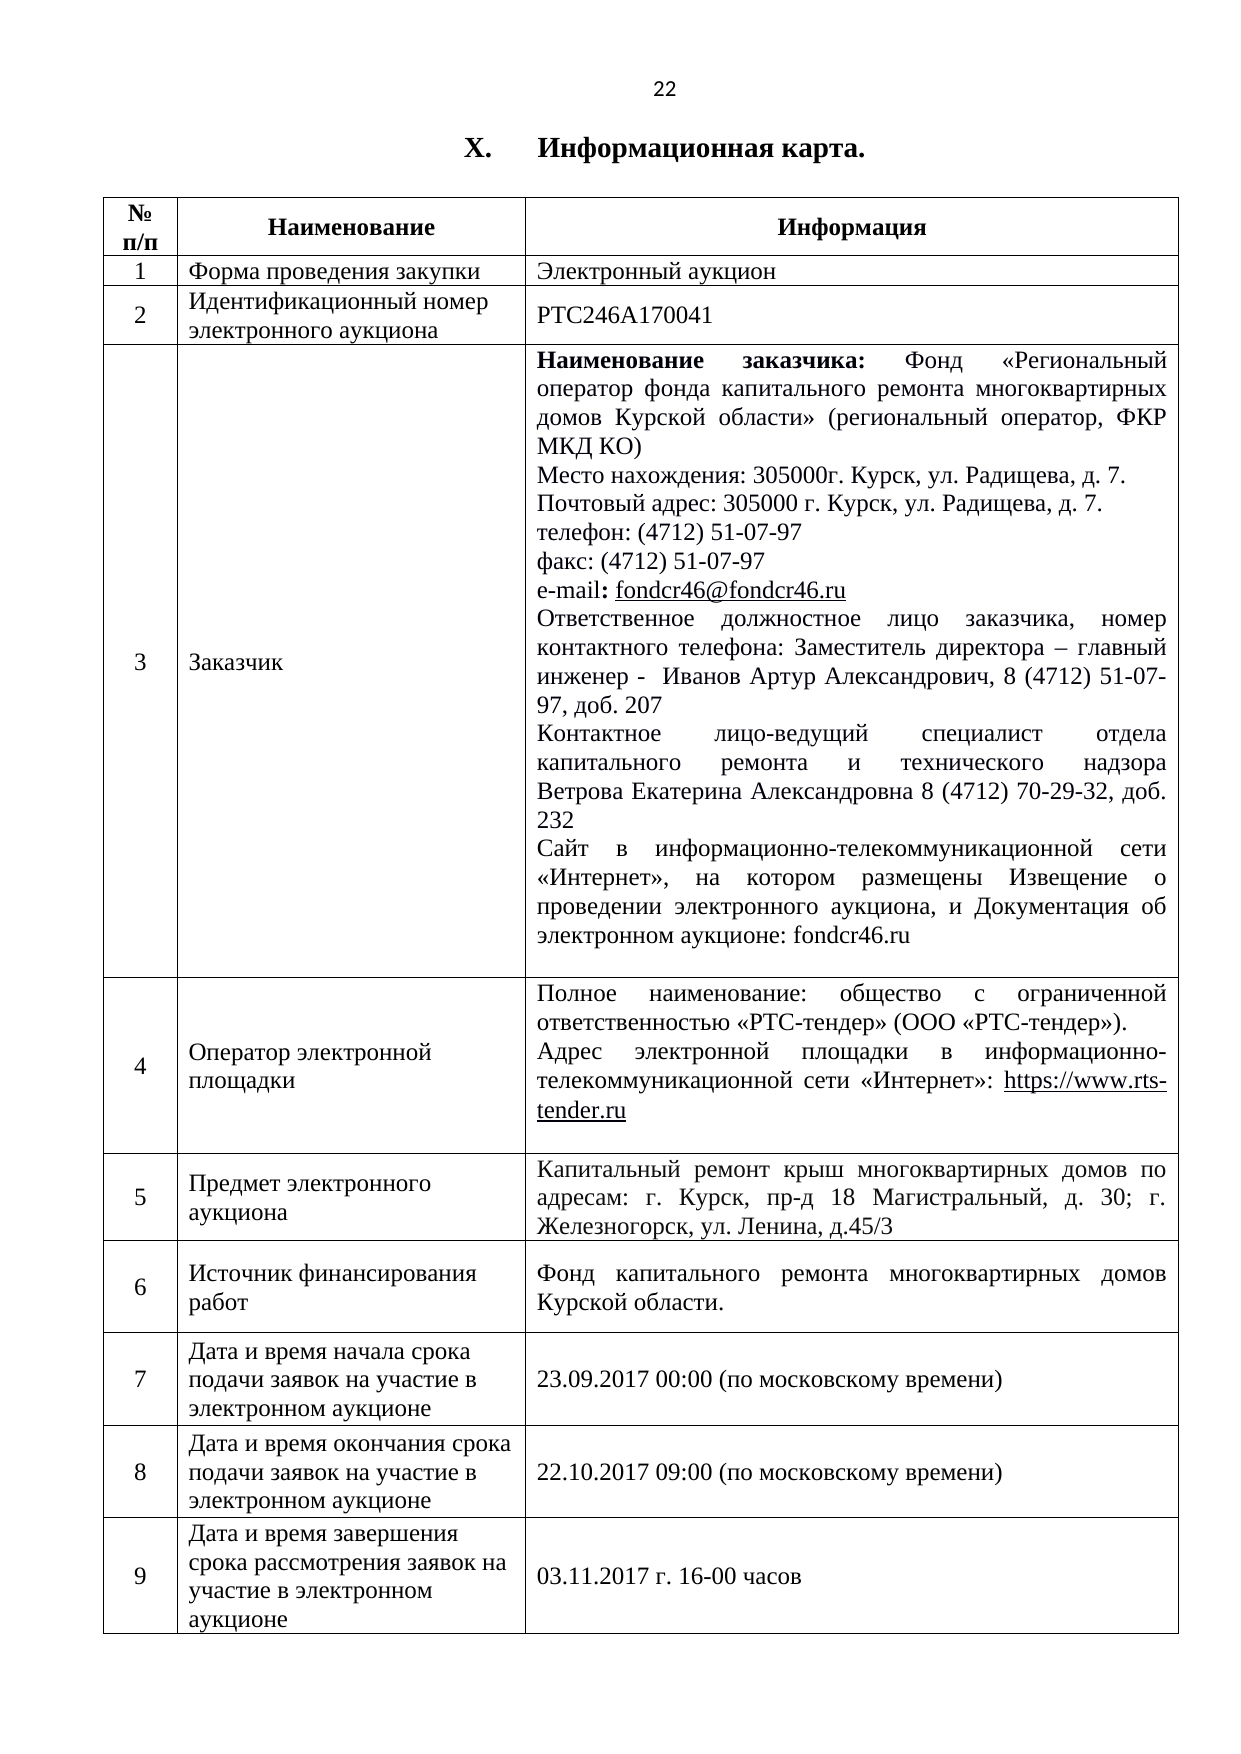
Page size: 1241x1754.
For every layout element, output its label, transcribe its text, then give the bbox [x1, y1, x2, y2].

table_cell Оператор электронной площадки [178, 978, 525, 1153]
table_cell Полное наименование: общество с ограниченной ответственностью «РТС-тендер» (ООО «РТС-тендер»). Адрес электронной площадки в информационно-телекоммуникационной сети «Интернет»: https://www.rts-tender.ru [526, 978, 1178, 1153]
table_cell 22.10.2017 09:00 (по московскому времени) [526, 1426, 1178, 1517]
table_cell Форма проведения закупки [178, 256, 525, 285]
table_cell Дата и время окончания срока подачи заявок на участие в электронном аукционе [178, 1426, 525, 1517]
table_cell 9 [104, 1518, 177, 1633]
table_cell Наименование заказчика: Фонд «Региональный оператор фонда капитального ремонта многоквартирных домов Курской области» (региональный оператор, ФКР МКД КО) Место нахождения: 305000г. Курск, ул. Радищева, д. 7. Почтовый адрес: 305000 г. Курск, ул. Радищева, д. 7. телефон: (4712) 51-07-97 факс: (4712) 51-07-97 e-mail: fondcr46@fondcr46.ru Ответственное должностное лицо заказчика, номер контактного телефона: Заместитель директора – главный инженер - Иванов Артур Александрович, 8 (4712) 51-07-97, доб. 207 Контактное лицо-ведущий специалист отдела капитального ремонта и технического надзора Ветрова Екатерина Александровна 8 (4712) 70-29-32, доб. 232 Сайт в информационно-телекоммуникационной сети «Интернет», на котором размещены Извещение о проведении электронного аукциона, и Документация об электронном аукционе: fondcr46.ru [526, 345, 1178, 977]
table_header № п/п [104, 198, 177, 255]
list Информационная карта. [177, 130, 1152, 163]
table_cell 4 [104, 978, 177, 1153]
table_cell Предмет электронного аукциона [178, 1154, 525, 1240]
table_cell Капитальный ремонт крыш многоквартирных домов по адресам: г. Курск, пр-д 18 Магистральный, д. 30; г. Железногорск, ул. Ленина, д.45/3 [526, 1154, 1178, 1240]
table_cell Фонд капитального ремонта многоквартирных домов Курской области. [526, 1241, 1178, 1332]
table_cell 5 [104, 1154, 177, 1240]
table_cell 3 [104, 345, 177, 977]
table_cell 6 [104, 1241, 177, 1332]
table_cell Источник финансирования работ [178, 1241, 525, 1332]
table_cell 8 [104, 1426, 177, 1517]
table_cell Дата и время завершения срока рассмотрения заявок на участие в электронном аукционе [178, 1518, 525, 1633]
table_cell Идентификационный номер электронного аукциона [178, 286, 525, 344]
table_cell 1 [104, 256, 177, 285]
table_cell 03.11.2017 г. 16-00 часов [526, 1518, 1178, 1633]
table_cell Заказчик [178, 345, 525, 977]
table_cell РТС246А170041 [526, 286, 1178, 344]
table_header Информация [526, 198, 1178, 255]
table_cell 2 [104, 286, 177, 344]
table_cell 23.09.2017 00:00 (по московскому времени) [526, 1333, 1178, 1424]
table_header Наименование [178, 198, 525, 255]
table_cell 7 [104, 1333, 177, 1424]
table_cell Электронный аукцион [526, 256, 1178, 285]
table_cell Дата и время начала срока подачи заявок на участие в электронном аукционе [178, 1333, 525, 1424]
